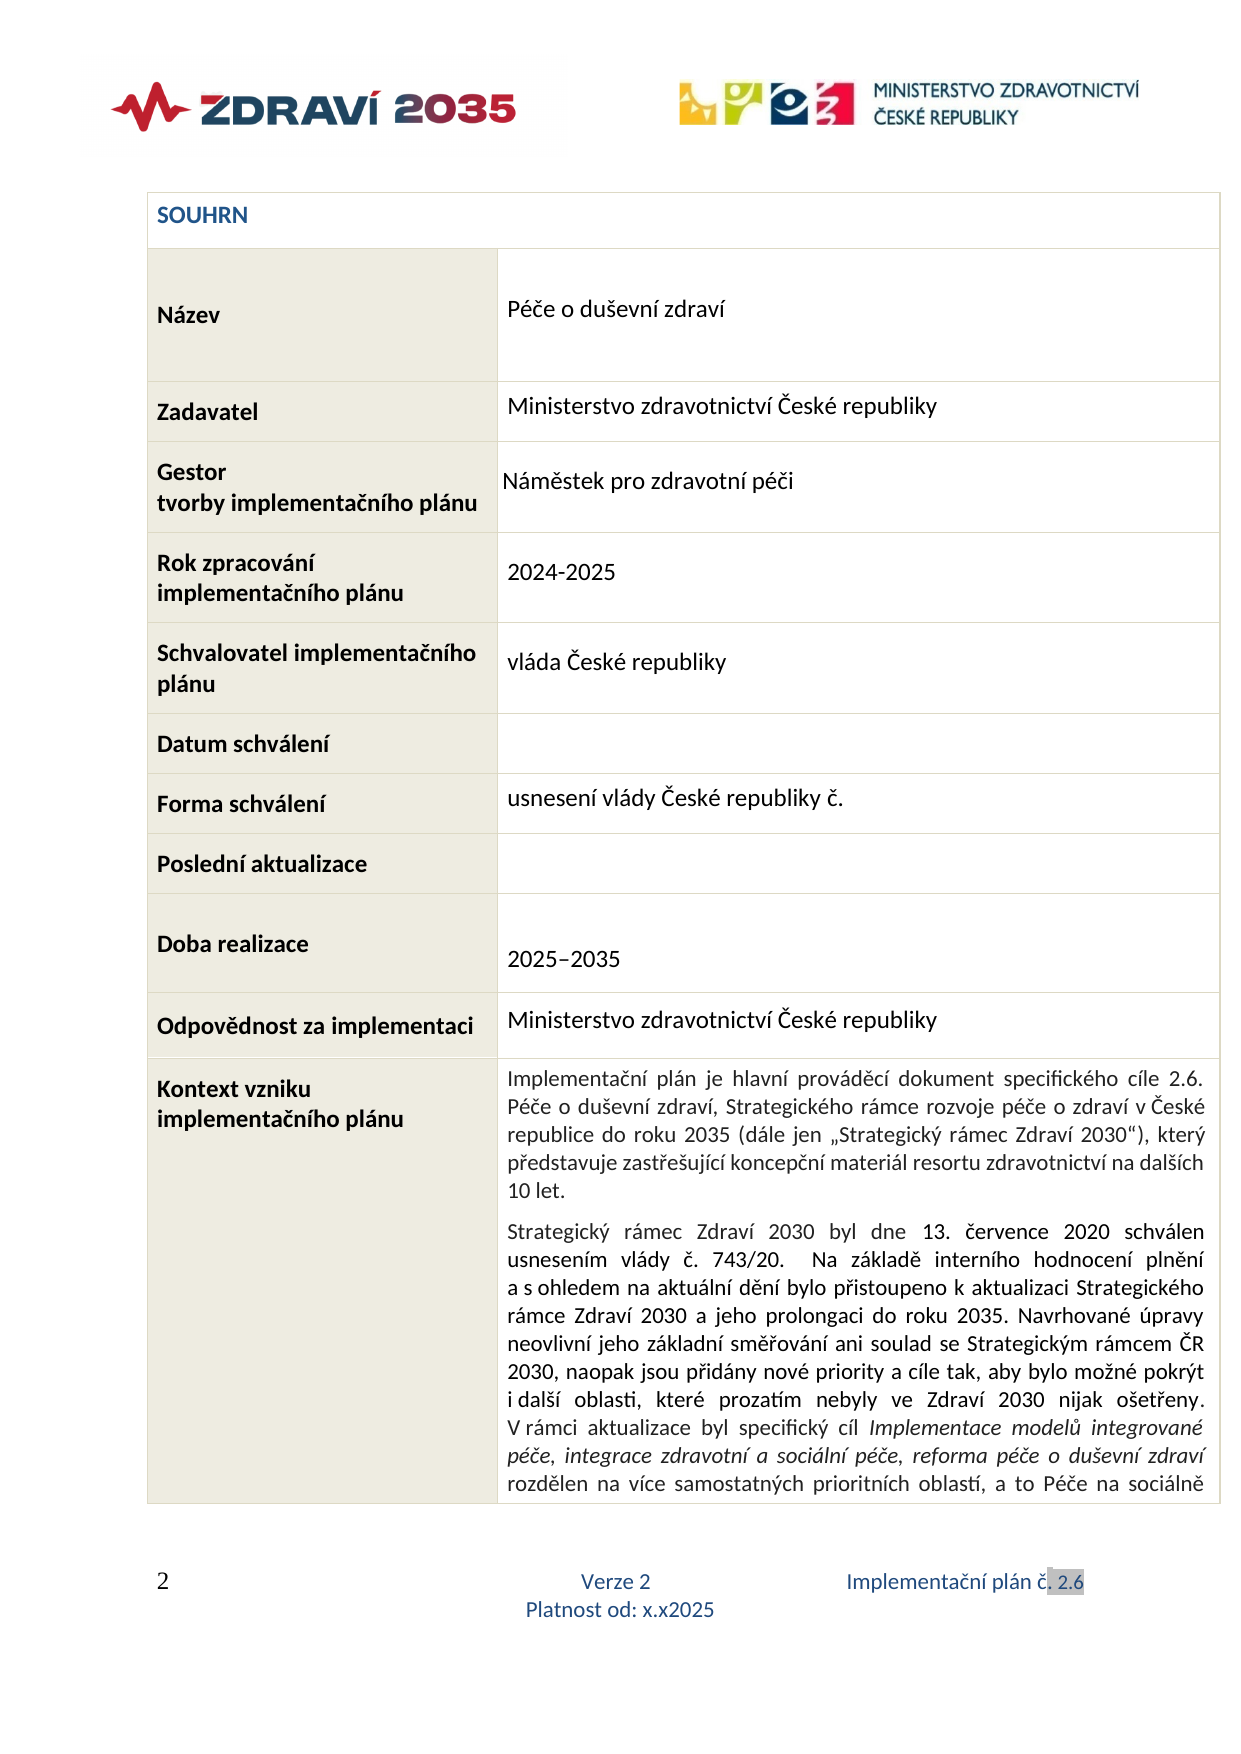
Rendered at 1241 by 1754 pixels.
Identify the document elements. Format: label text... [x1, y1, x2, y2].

table_cell vláda České republiky [498, 623, 1219, 713]
table_cell Ministerstvo zdravotnictví České republiky [498, 993, 1219, 1057]
table_cell 2024-2025 [498, 533, 1219, 622]
table_cell Forma schválení [148, 774, 497, 833]
table_cell Doba realizace [148, 894, 497, 992]
table_cell Schvalovatel implementačního plánu [148, 623, 497, 713]
table_cell Poslední aktualizace [148, 834, 497, 893]
table_cell Kontext vzniku implementačního plánu [148, 1059, 497, 1503]
table_cell Zadavatel [148, 382, 497, 441]
table_cell Péče o duševní zdraví [498, 249, 1219, 381]
table_cell Název [148, 249, 497, 381]
table_cell Odpovědnost za implementaci [148, 993, 497, 1057]
table_header SOUHRN [148, 193, 1219, 248]
table_cell [498, 714, 1219, 773]
picture [79, 54, 569, 157]
picture [679, 79, 1139, 125]
table_cell Náměstek pro zdravotní péči [498, 442, 1219, 532]
table_cell Rok zpracování implementačního plánu [148, 533, 497, 622]
table_cell usnesení vlády České republiky č. [498, 774, 1219, 833]
table_cell Datum schválení [148, 714, 497, 773]
table_cell [498, 834, 1219, 893]
table_cell Gestor tvorby implementačního plánu [148, 442, 497, 532]
table_cell Ministerstvo zdravotnictví České republiky [498, 382, 1219, 441]
table_cell 2025–2035 [498, 894, 1219, 992]
